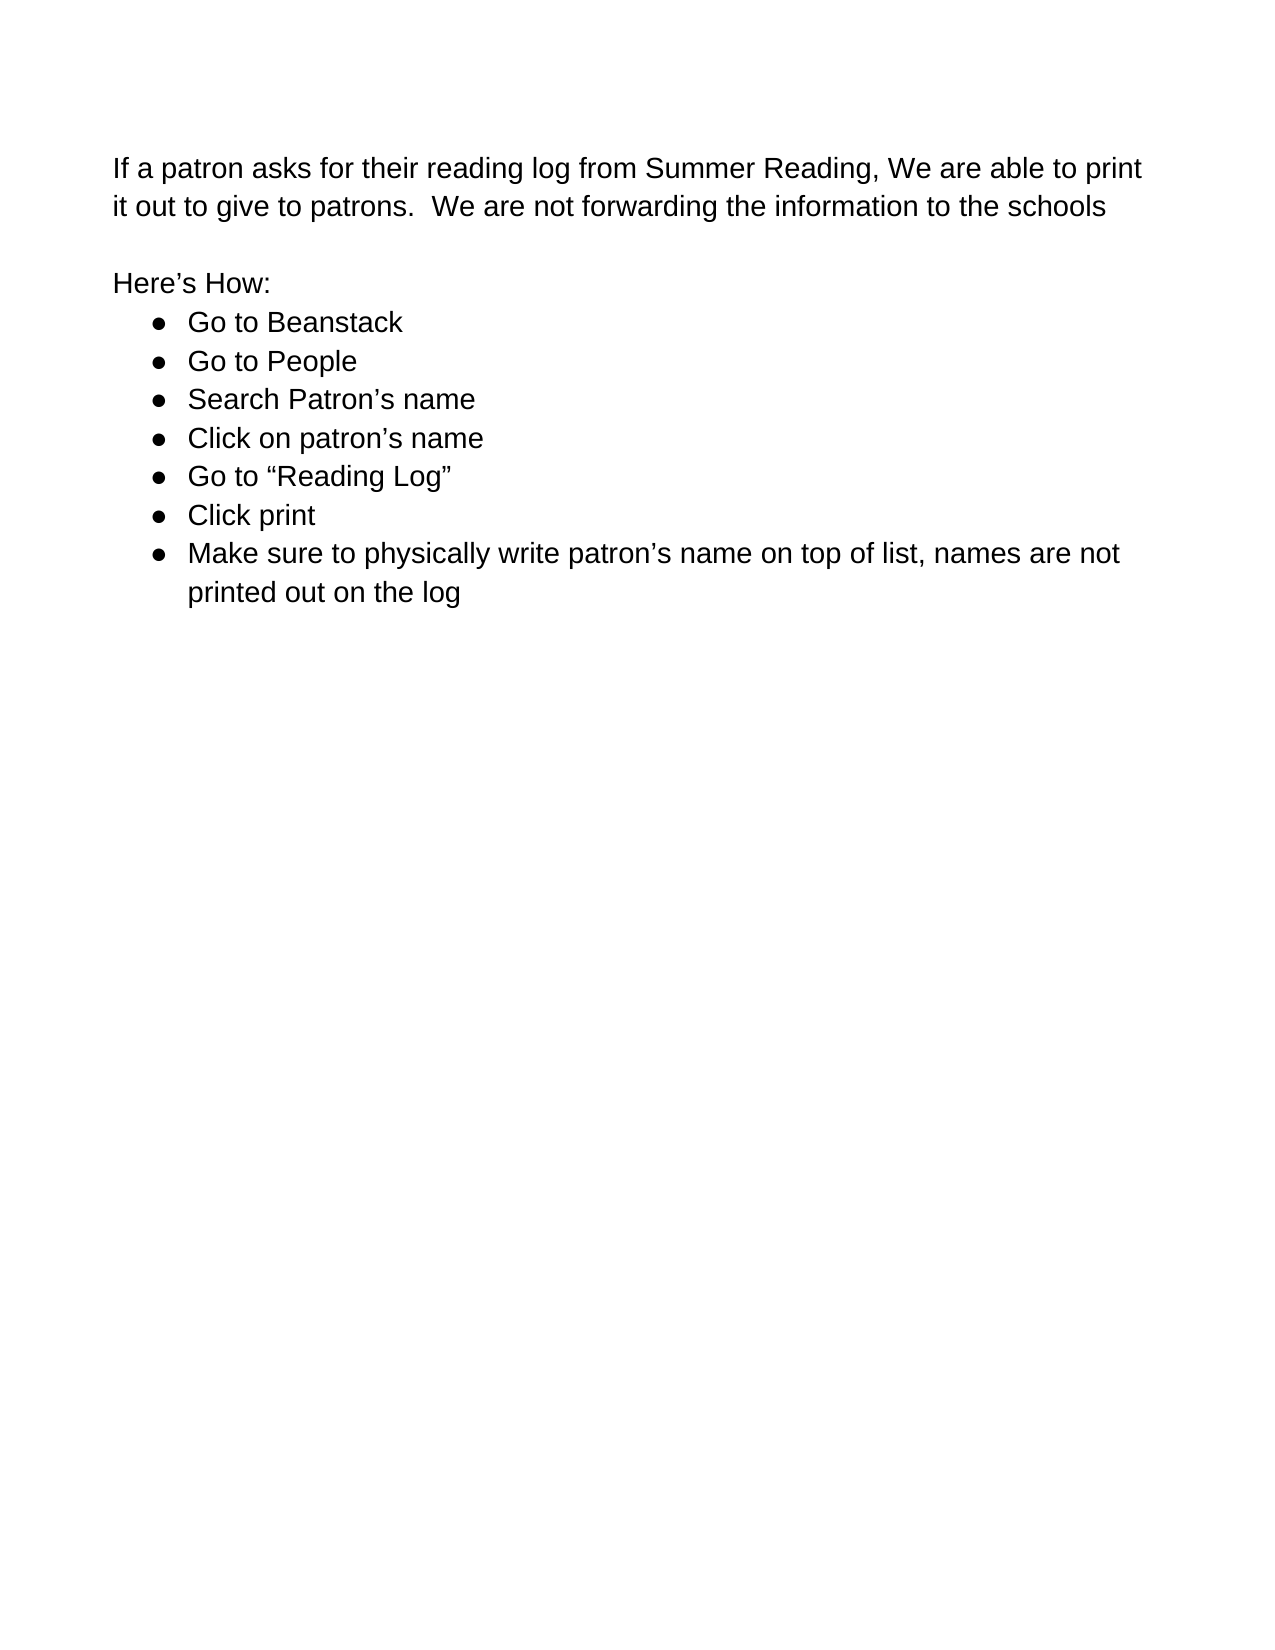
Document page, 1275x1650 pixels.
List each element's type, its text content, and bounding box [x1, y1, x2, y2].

text If a patron asks for their reading log from Summer Reading, We are able to print it out to give to patrons. We are not forwarding the information to the schools [112, 151, 1162, 223]
text Here’s How: [112, 267, 1162, 300]
list Go to Beanstack [150, 305, 1162, 339]
list Make sure to physically write patron’s name on top of list, names are not printed out on the log [150, 536, 1162, 608]
list Search Patron’s name [150, 382, 1162, 416]
list Go to “Reading Log” [150, 459, 1162, 493]
list Click on patron’s name [150, 421, 1162, 454]
list Go to People [150, 344, 1162, 377]
list Click print [150, 498, 1162, 531]
